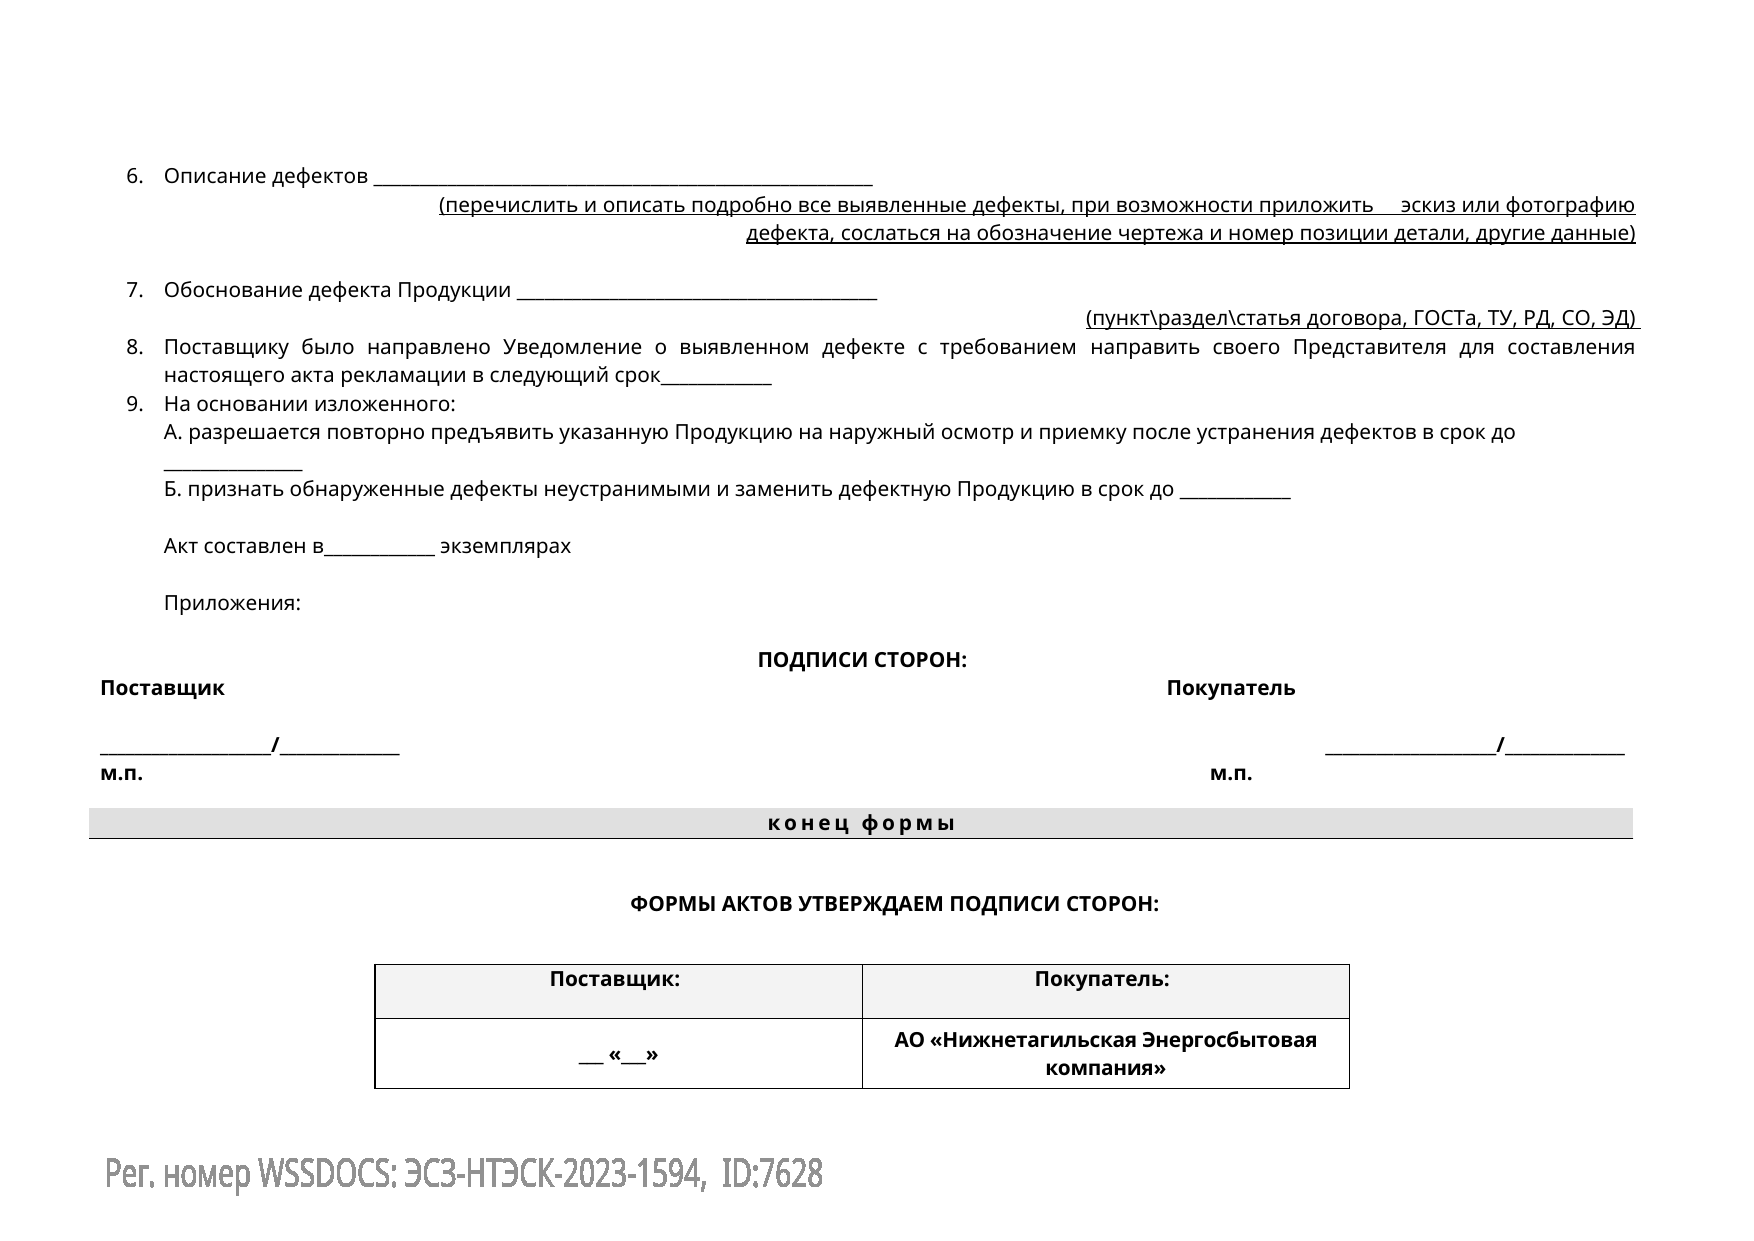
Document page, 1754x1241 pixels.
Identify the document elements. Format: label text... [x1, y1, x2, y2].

list На основании изложенного: [126, 389, 1636, 417]
table_cell ___ «___» [376, 1019, 862, 1088]
table_header Покупатель: [863, 965, 1349, 1018]
list Описание дефектов ______________________________________________________ [126, 161, 1636, 190]
table_header Поставщик: [376, 965, 862, 1018]
table_header Покупатель ____________________/______________ м.п. [826, 673, 1636, 808]
text А. разрешается повторно предъявить указанную Продукцию на наружный осмотр и приемку после устранения дефектов в срок до _______________ [164, 417, 1636, 474]
table_header Поставщик ____________________/______________ м.п. [89, 673, 826, 808]
table_cell АО «Нижнетагильская Энергосбытовая компания» [863, 1019, 1349, 1088]
list Обоснование дефекта Продукции _______________________________________ [126, 275, 1636, 303]
list Поставщику было направлено Уведомление о выявленном дефекте с требованием направить своего Представителя для составления настоящего акта рекламации в следующий срок____________ [126, 332, 1636, 389]
text (пункт\раздел\статья договора, ГОСТа, ТУ, РД, СО, ЭД) [164, 303, 1636, 332]
text Акт составлен в____________ экземплярах [164, 531, 1636, 559]
text ПОДПИСИ СТОРОН: [89, 645, 1636, 673]
text конец формы [89, 808, 1633, 838]
text (перечислить и описать подробно все выявленные дефекты, при возможности приложить эскиз или фотографию дефекта, сослаться на обозначение чертежа и номер позиции детали, другие данные) [118, 190, 1636, 247]
text ФОРМЫ АКТОВ УТВЕРЖДАЕМ ПОДПИСИ СТОРОН: [89, 889, 1636, 917]
text Приложения: [164, 588, 1636, 616]
text Б. признать обнаруженные дефекты неустранимыми и заменить дефектную Продукцию в срок до ____________ [164, 474, 1636, 503]
